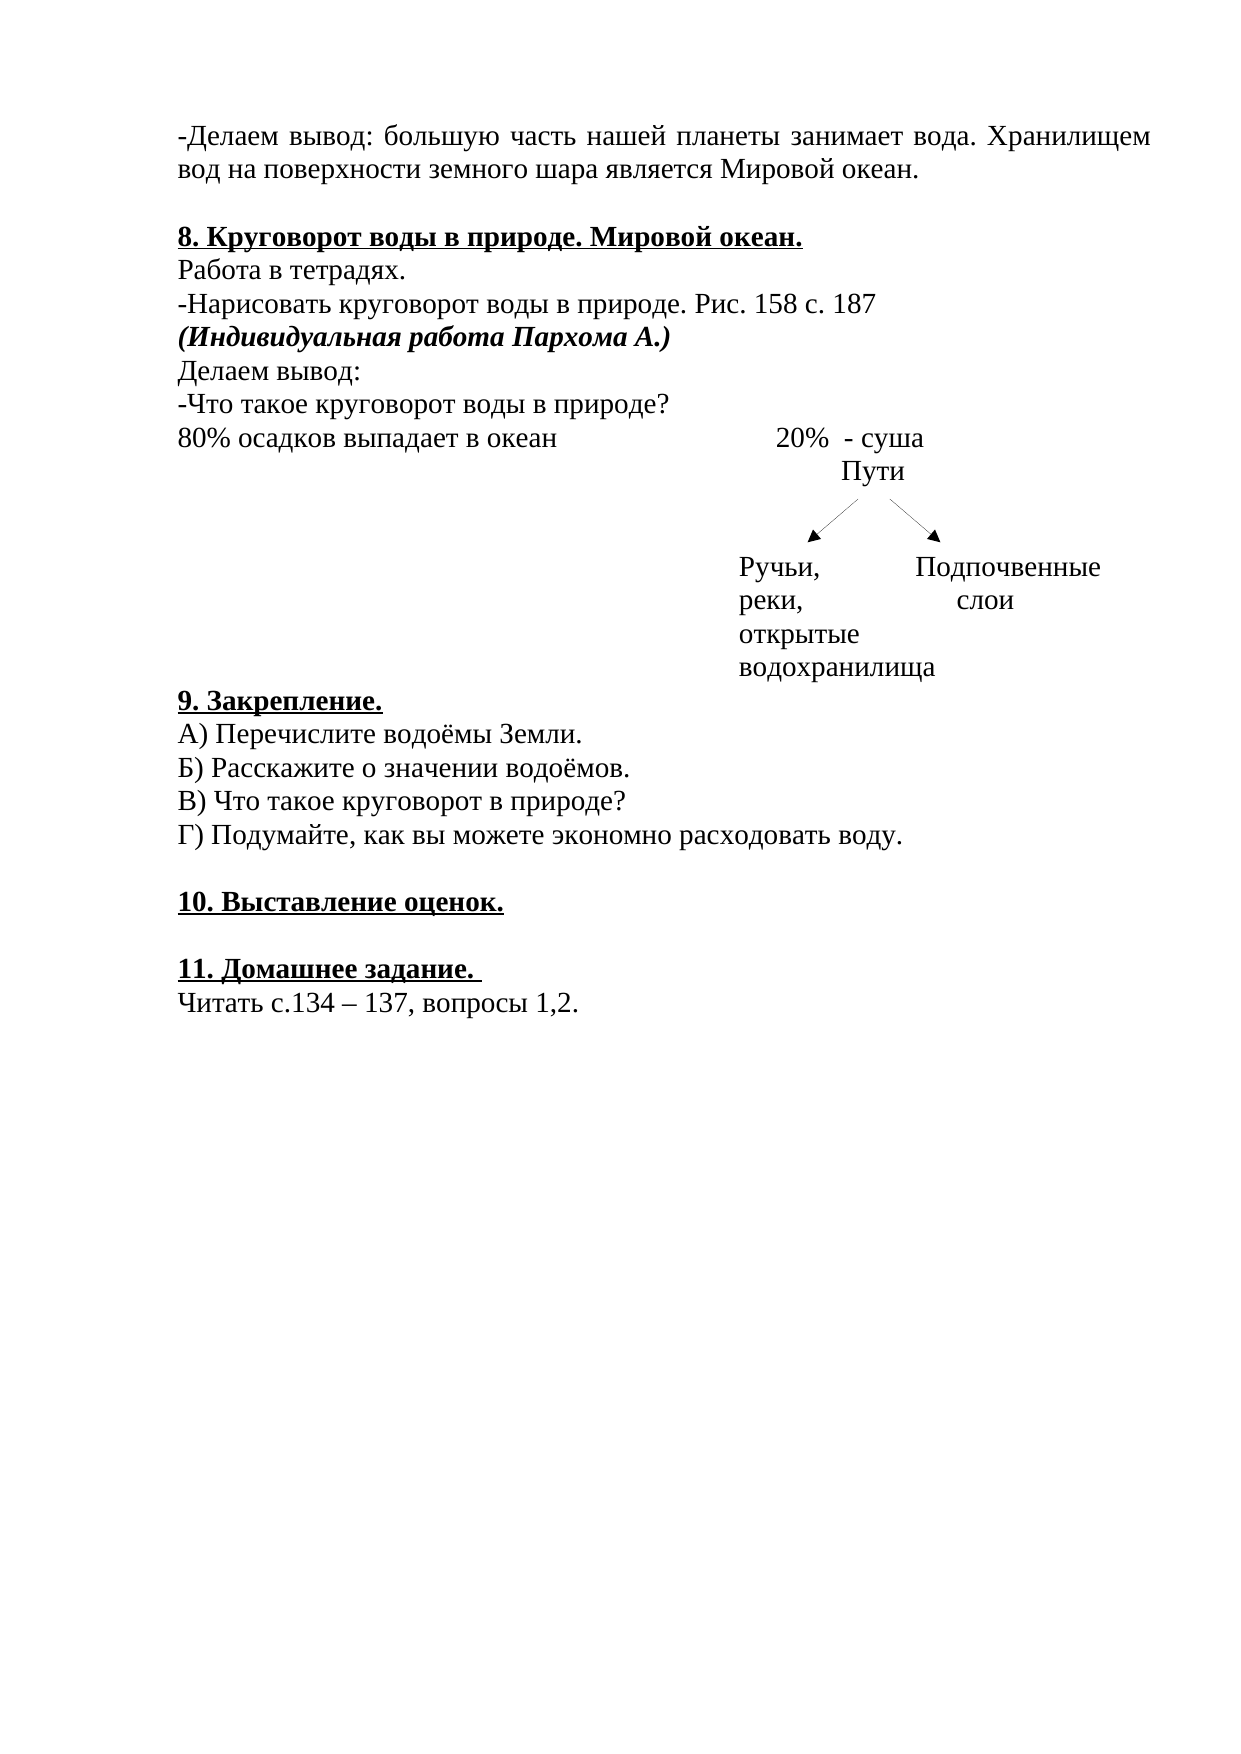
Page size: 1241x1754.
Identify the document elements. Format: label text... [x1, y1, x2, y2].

text 80% осадков выпадает в океан 20% - суша [177, 420, 1152, 453]
text Читать с.134 – 137, вопросы 1,2. [177, 985, 1152, 1018]
text 8. Круговорот воды в природе. Мировой океан. [177, 219, 1152, 252]
text А) Перечислите водоёмы Земли. [177, 716, 1152, 750]
text В) Что такое круговорот в природе? [177, 783, 1152, 817]
text Делаем вывод: [177, 353, 1152, 386]
text -Делаем вывод: большую часть нашей планеты занимает вода. Хранилищем вод на поверхности земного шара является Мировой океан. [177, 118, 1152, 185]
text Г) Подумайте, как вы можете экономно расходовать воду. [177, 817, 1152, 851]
text Работа в тетрадях. [177, 252, 1152, 286]
text (Индивидуальная работа Пархома А.) [177, 319, 1152, 353]
text 10. Выставление оценок. [177, 884, 1152, 918]
text водохранилища [177, 649, 1152, 683]
text 9. Закрепление. [177, 683, 1152, 716]
text Ручьи, Подпочвенные [177, 549, 1152, 582]
text реки, слои [177, 582, 1152, 616]
text -Что такое круговорот воды в природе? [177, 386, 1152, 420]
text Пути [177, 453, 1152, 487]
text 11. Домашнее задание. [177, 951, 1152, 985]
text -Нарисовать круговорот воды в природе. Рис. 158 с. 187 [177, 286, 1152, 319]
text открытые [177, 616, 1152, 649]
text Б) Расскажите о значении водоёмов. [177, 750, 1152, 783]
